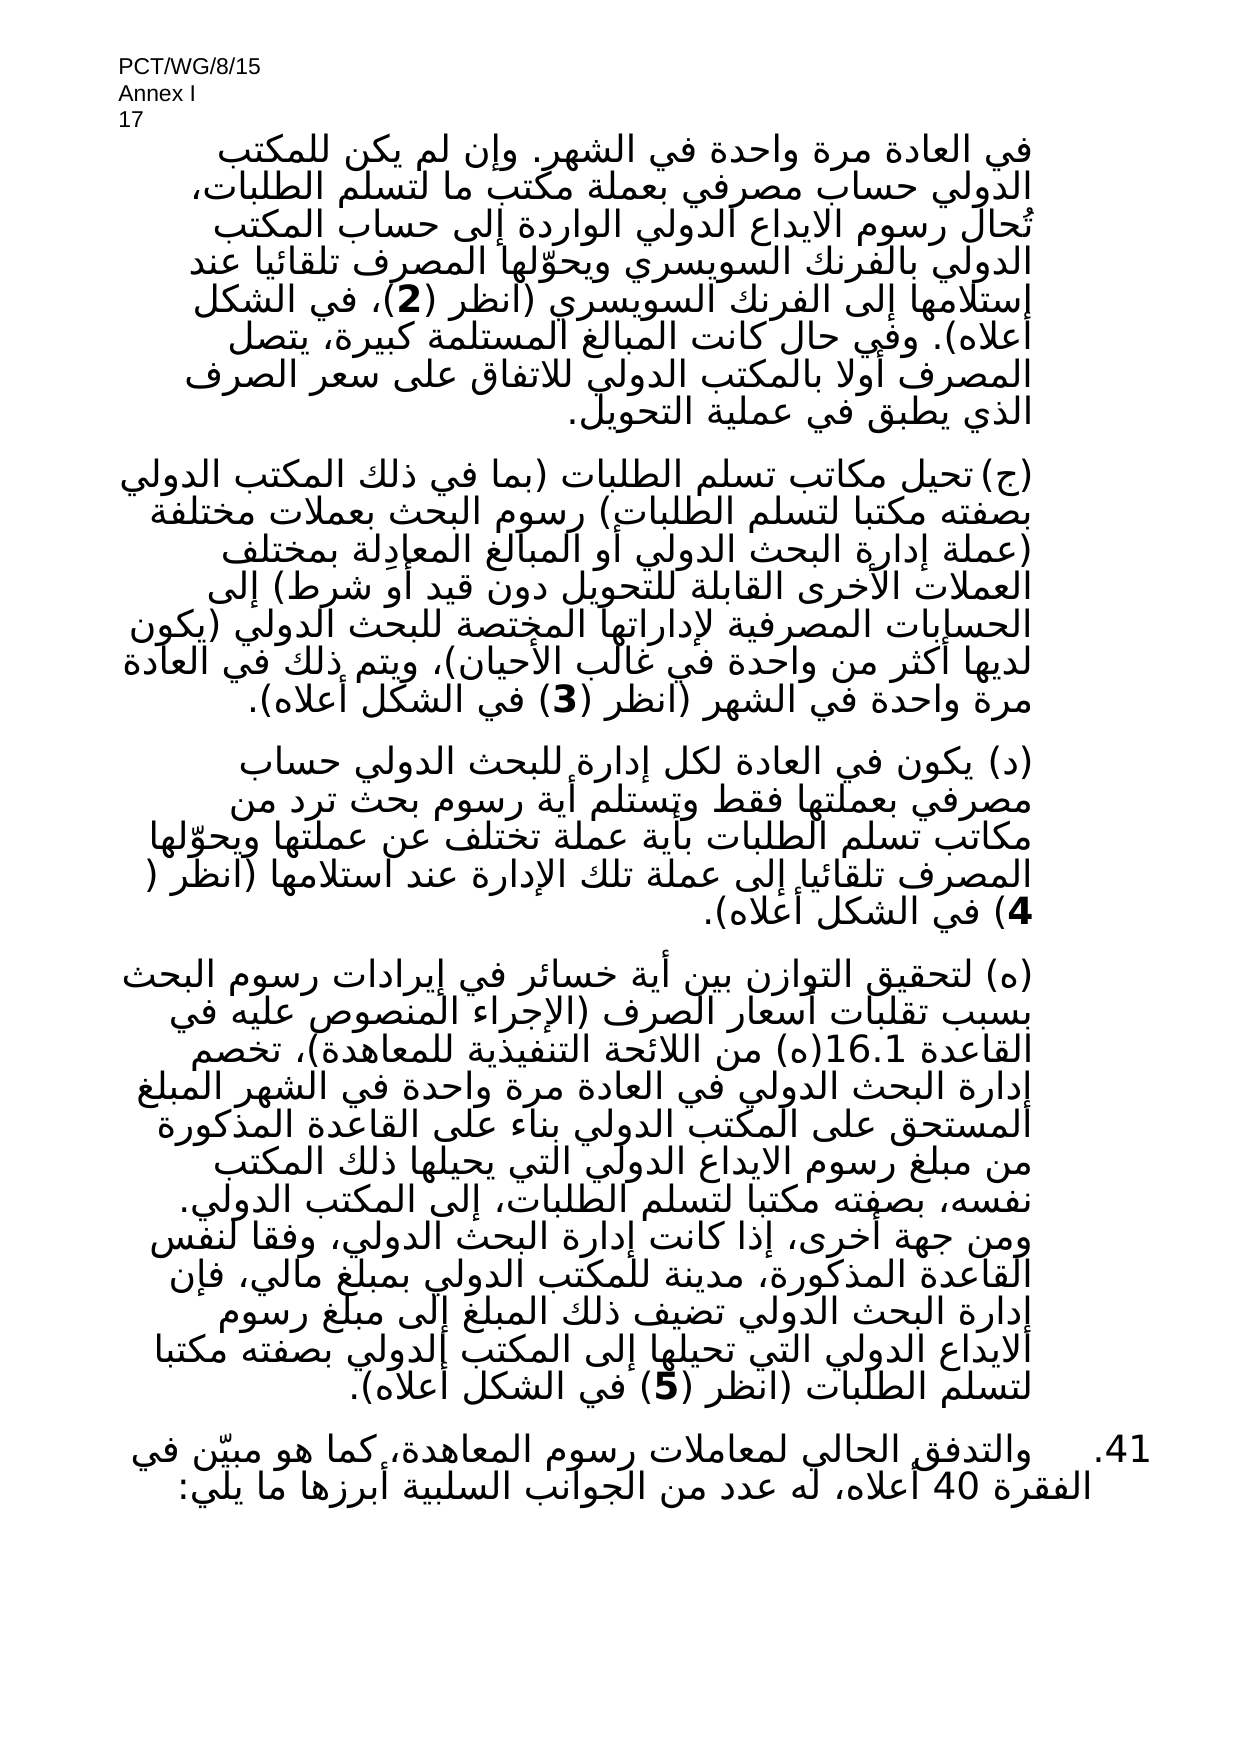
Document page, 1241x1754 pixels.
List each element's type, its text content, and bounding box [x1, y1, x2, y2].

list والتدفق الحالي لمعاملات رسوم المعاهدة، كما هو مبيّن في الفقرة 40 أعلاه، له عدد من الجوانب السلبية أبرزها ما يلي: [118, 1432, 1092, 1507]
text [118, 132, 1033, 432]
text (د) يكون في العادة لكل إدارة للبحث الدولي حساب مصرفي بعملتها فقط وتستلم أية رسوم بحث ترد من مكاتب تسلم الطلبات بأية عملة تختلف عن عملتها ويحوّلها المصرف تلقائيا إلى عملة تلك الإدارة عند استلامها (انظر (4) في الشكل أعلاه). [118, 745, 1033, 932]
text (ج) تحيل مكاتب تسلم الطلبات (بما في ذلك المكتب الدولي بصفته مكتبا لتسلم الطلبات) رسوم البحث بعملات مختلفة (عملة إدارة البحث الدولي أو المبالغ المعادِلة بمختلف العملات الأخرى القابلة للتحويل دون قيد أو شرط) إلى الحسابات المصرفية لإداراتها المختصة للبحث الدولي (يكون لديها أكثر من واحدة في غالب الأحيان)، ويتم ذلك في العادة مرة واحدة في الشهر (انظر (3) في الشكل أعلاه). [118, 457, 1033, 720]
text (ه) لتحقيق التوازن بين أية خسائر في إيرادات رسوم البحث بسبب تقلبات أسعار الصرف (الإجراء المنصوص عليه في القاعدة 16.1(ه) من اللائحة التنفيذية للمعاهدة)، تخصم إدارة البحث الدولي في العادة مرة واحدة في الشهر المبلغ المستحق على المكتب الدولي بناء على القاعدة المذكورة من مبلغ رسوم الايداع الدولي التي يحيلها ذلك المكتب نفسه، بصفته مكتبا لتسلم الطلبات، إلى المكتب الدولي. ومن جهة أخرى، إذا كانت إدارة البحث الدولي، وفقا لنفس القاعدة المذكورة، مدينة للمكتب الدولي بمبلغ مالي، فإن إدارة البحث الدولي تضيف ذلك المبلغ إلى مبلغ رسوم الايداع الدولي التي تحيلها إلى المكتب الدولي بصفته مكتبا لتسلم الطلبات (انظر (5) في الشكل أعلاه). [118, 957, 1033, 1407]
